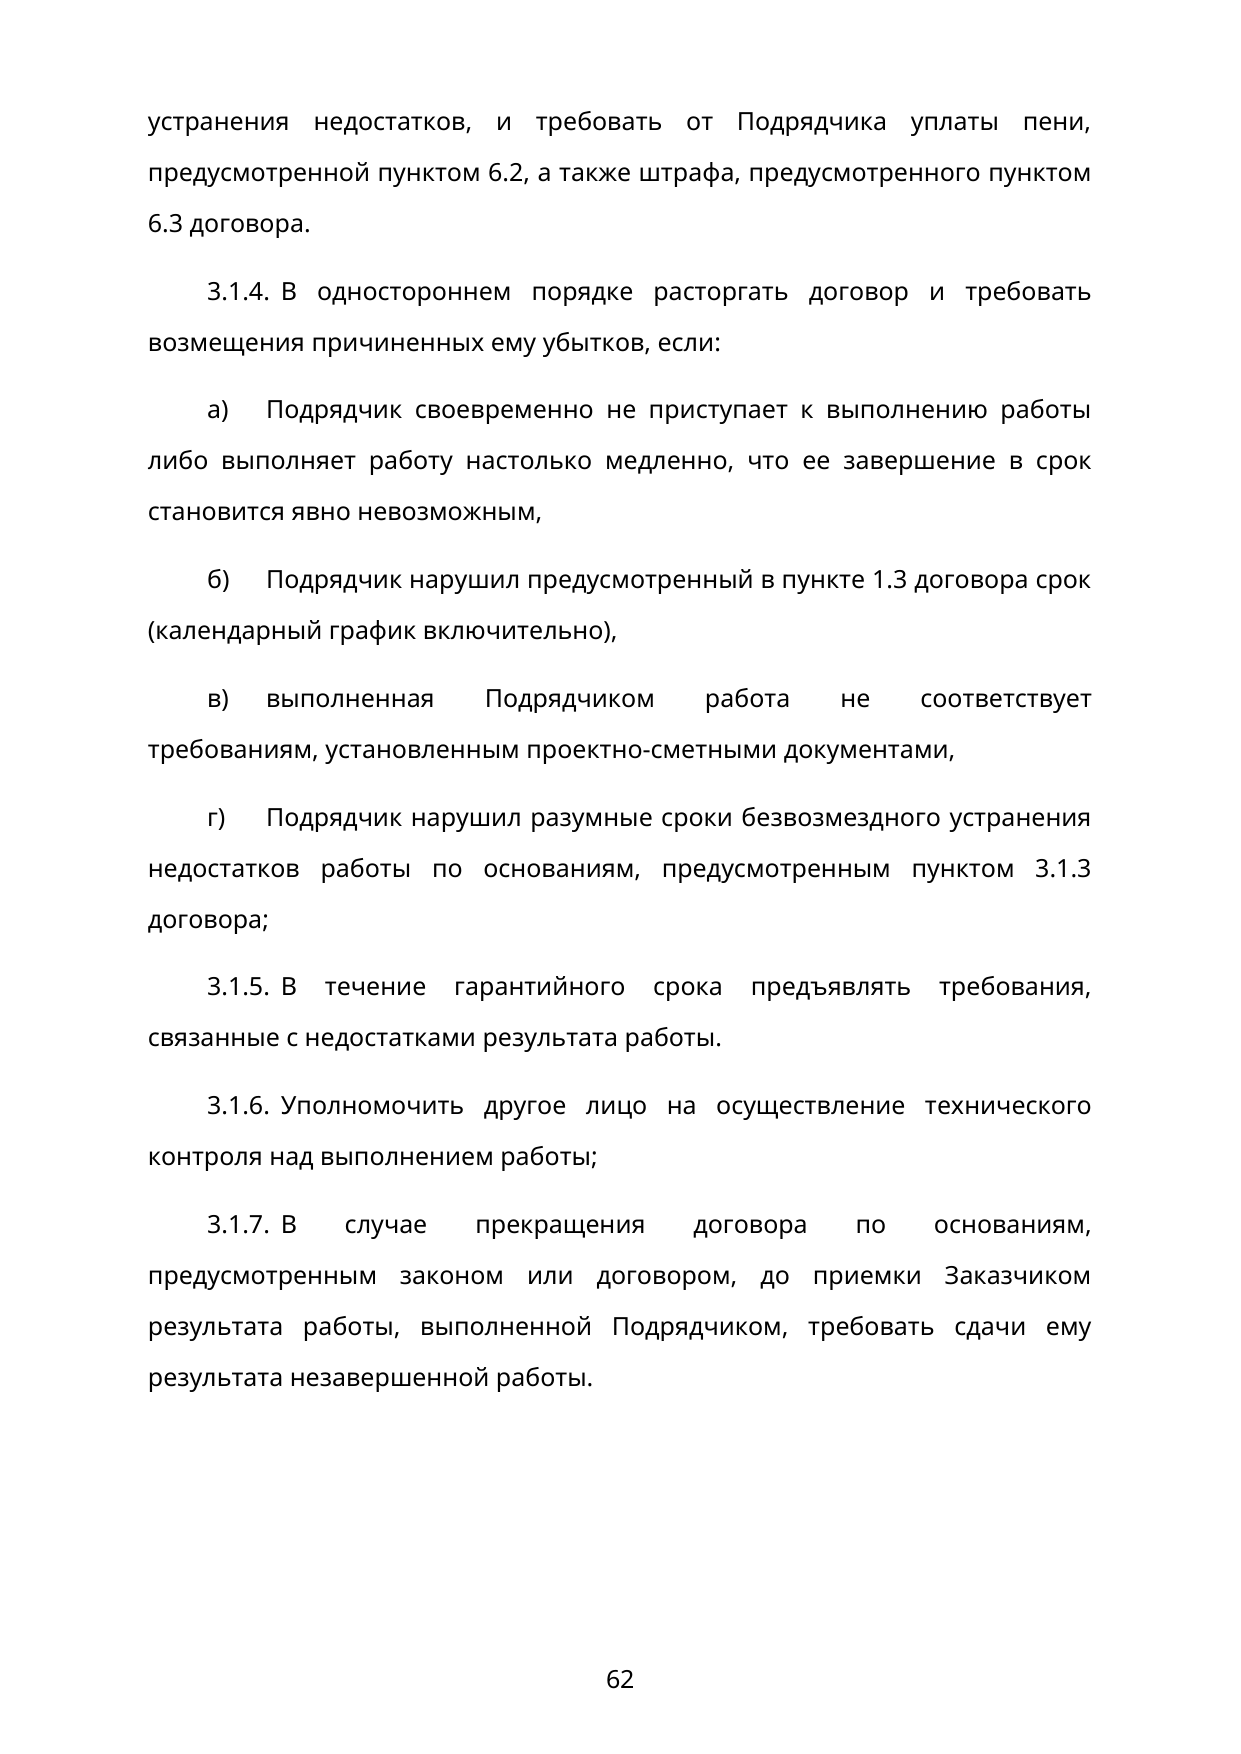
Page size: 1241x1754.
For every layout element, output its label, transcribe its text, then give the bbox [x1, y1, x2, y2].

text 3.1.4. В одностороннем порядке расторгать договор и требовать возмещения причиненных ему убытков, если: [148, 273, 1092, 358]
text в) выполненная Подрядчиком работа не соответствует требованиям, установленным проектно-сметными документами, [148, 681, 1092, 766]
text а) Подрядчик своевременно не приступает к выполнению работы либо выполняет работу настолько медленно, что ее завершение в срок становится явно невозможным, [148, 392, 1092, 528]
text 3.1.5. В течение гарантийного срока предъявлять требования, связанные с недостатками результата работы. [148, 969, 1092, 1054]
text б) Подрядчик нарушил предусмотренный в пункте 1.3 договора срок (календарный график включительно), [148, 562, 1092, 647]
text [148, 103, 1092, 239]
text 3.1.6. Уполномочить другое лицо на осуществление технического контроля над выполнением работы; [148, 1088, 1092, 1173]
text г) Подрядчик нарушил разумные сроки безвозмездного устранения недостатков работы по основаниям, предусмотренным пунктом 3.1.3 договора; [148, 799, 1092, 935]
text 3.1.7. В случае прекращения договора по основаниям, предусмотренным законом или договором, до приемки Заказчиком результата работы, выполненной Подрядчиком, требовать сдачи ему результата незавершенной работы. [148, 1207, 1092, 1394]
